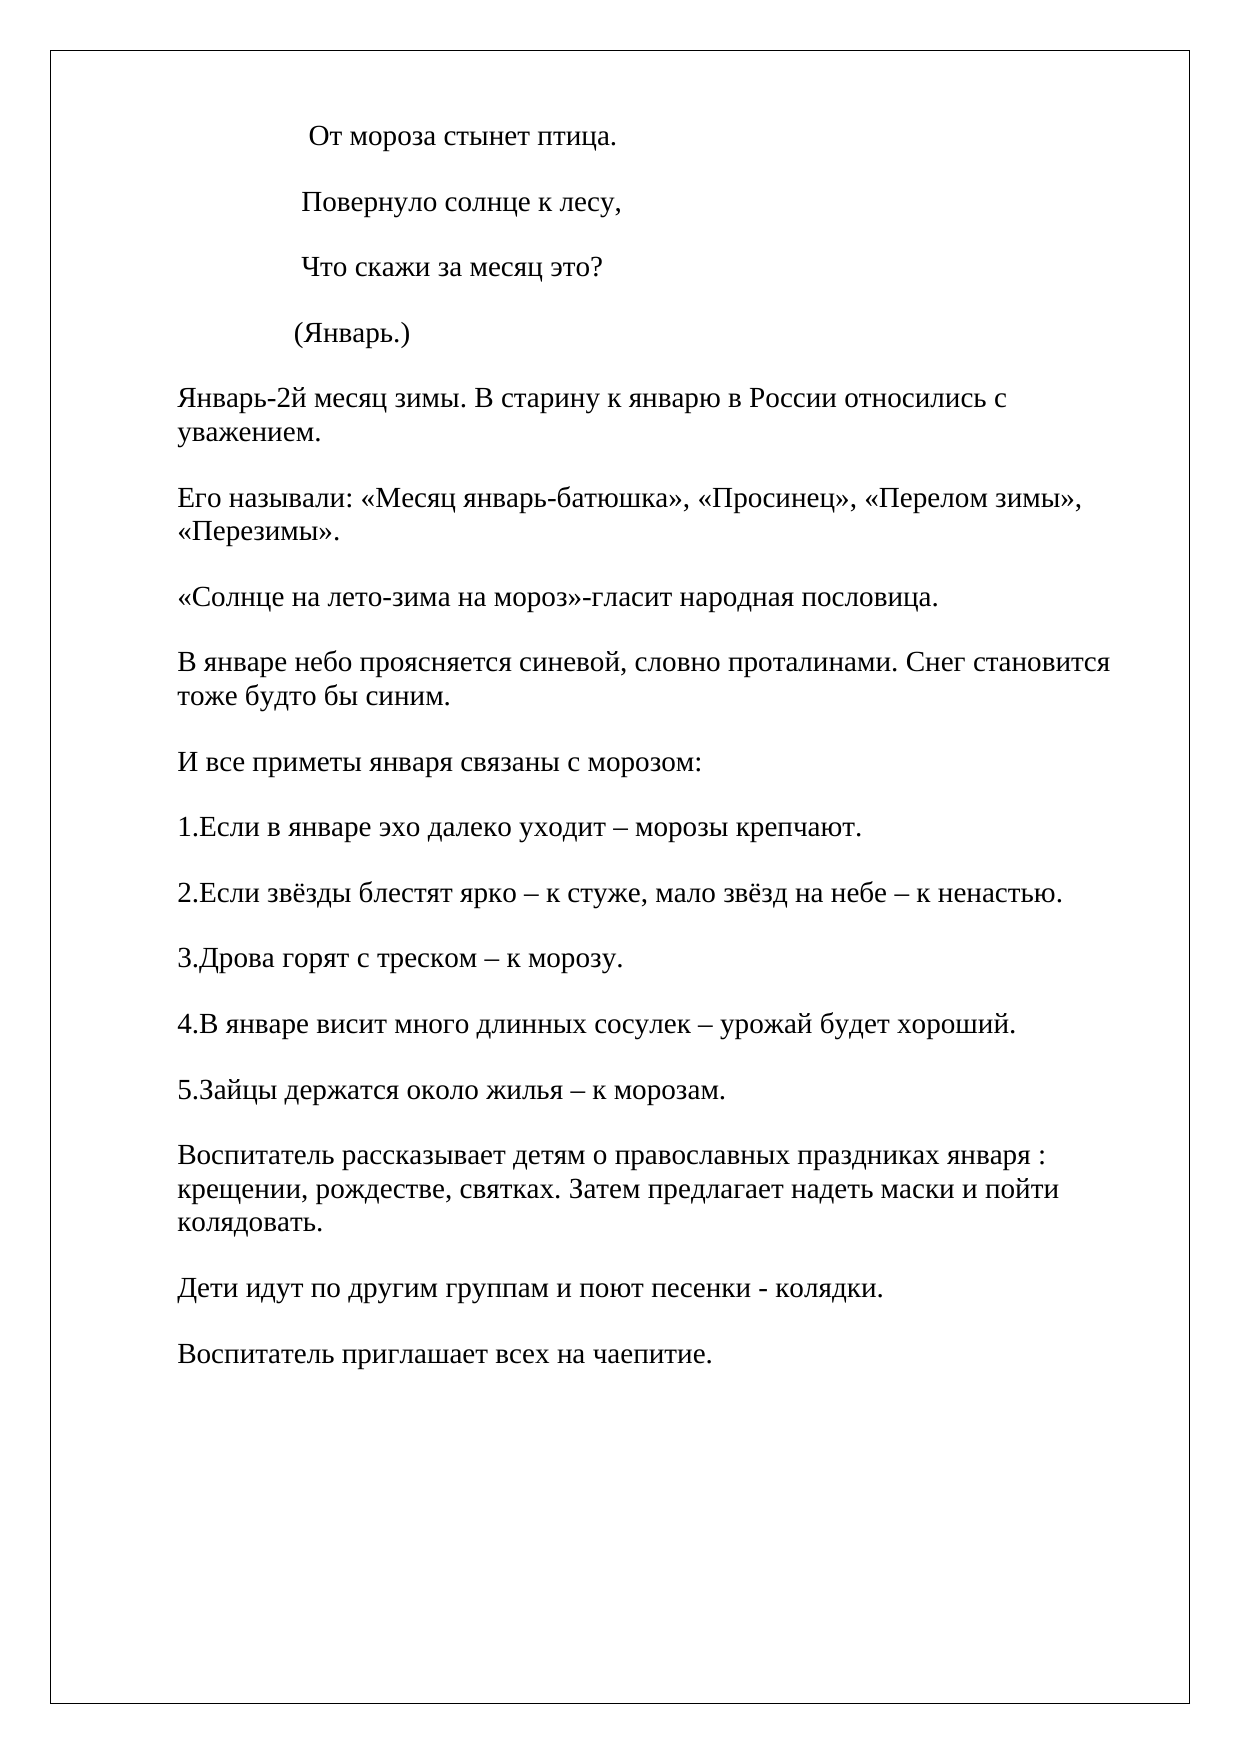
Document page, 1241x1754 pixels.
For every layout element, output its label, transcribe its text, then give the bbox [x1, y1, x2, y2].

text «Солнце на лето-зима на мороз»-гласит народная пословица. [177, 579, 1152, 612]
text Воспитатель приглашает всех на чаепитие. [177, 1336, 1152, 1369]
text 3.Дрова горят с треском – к морозу. [177, 941, 1152, 974]
text От мороза стынет птица. [177, 118, 1152, 152]
text (Январь.) [177, 315, 1152, 348]
text Январь-2й месяц зимы. В старину к январю в России относились с уважением. [177, 381, 1152, 448]
text 5.Зайцы держатся около жилья – к морозам. [177, 1072, 1152, 1105]
text Дети идут по другим группам и поют песенки - колядки. [177, 1270, 1152, 1304]
text Воспитатель рассказывает детям о православных праздниках января : крещении, рождестве, святках. Затем предлагает надеть маски и пойти колядовать. [177, 1137, 1152, 1238]
text Его называли: «Месяц январь-батюшка», «Просинец», «Перелом зимы», «Перезимы». [177, 480, 1152, 547]
text 1.Если в январе эхо далеко уходит – морозы крепчают. [177, 809, 1152, 843]
text Что скажи за месяц это? [177, 249, 1152, 283]
text 4.В январе висит много длинных сосулек – урожай будет хороший. [177, 1006, 1152, 1040]
text В январе небо проясняется синевой, словно проталинами. Снег становится тоже будто бы синим. [177, 644, 1152, 712]
text 2.Если звёзды блестят ярко – к стуже, мало звёзд на небе – к ненастью. [177, 875, 1152, 908]
text И все приметы января связаны с морозом: [177, 744, 1152, 777]
text Повернуло солнце к лесу, [177, 184, 1152, 217]
